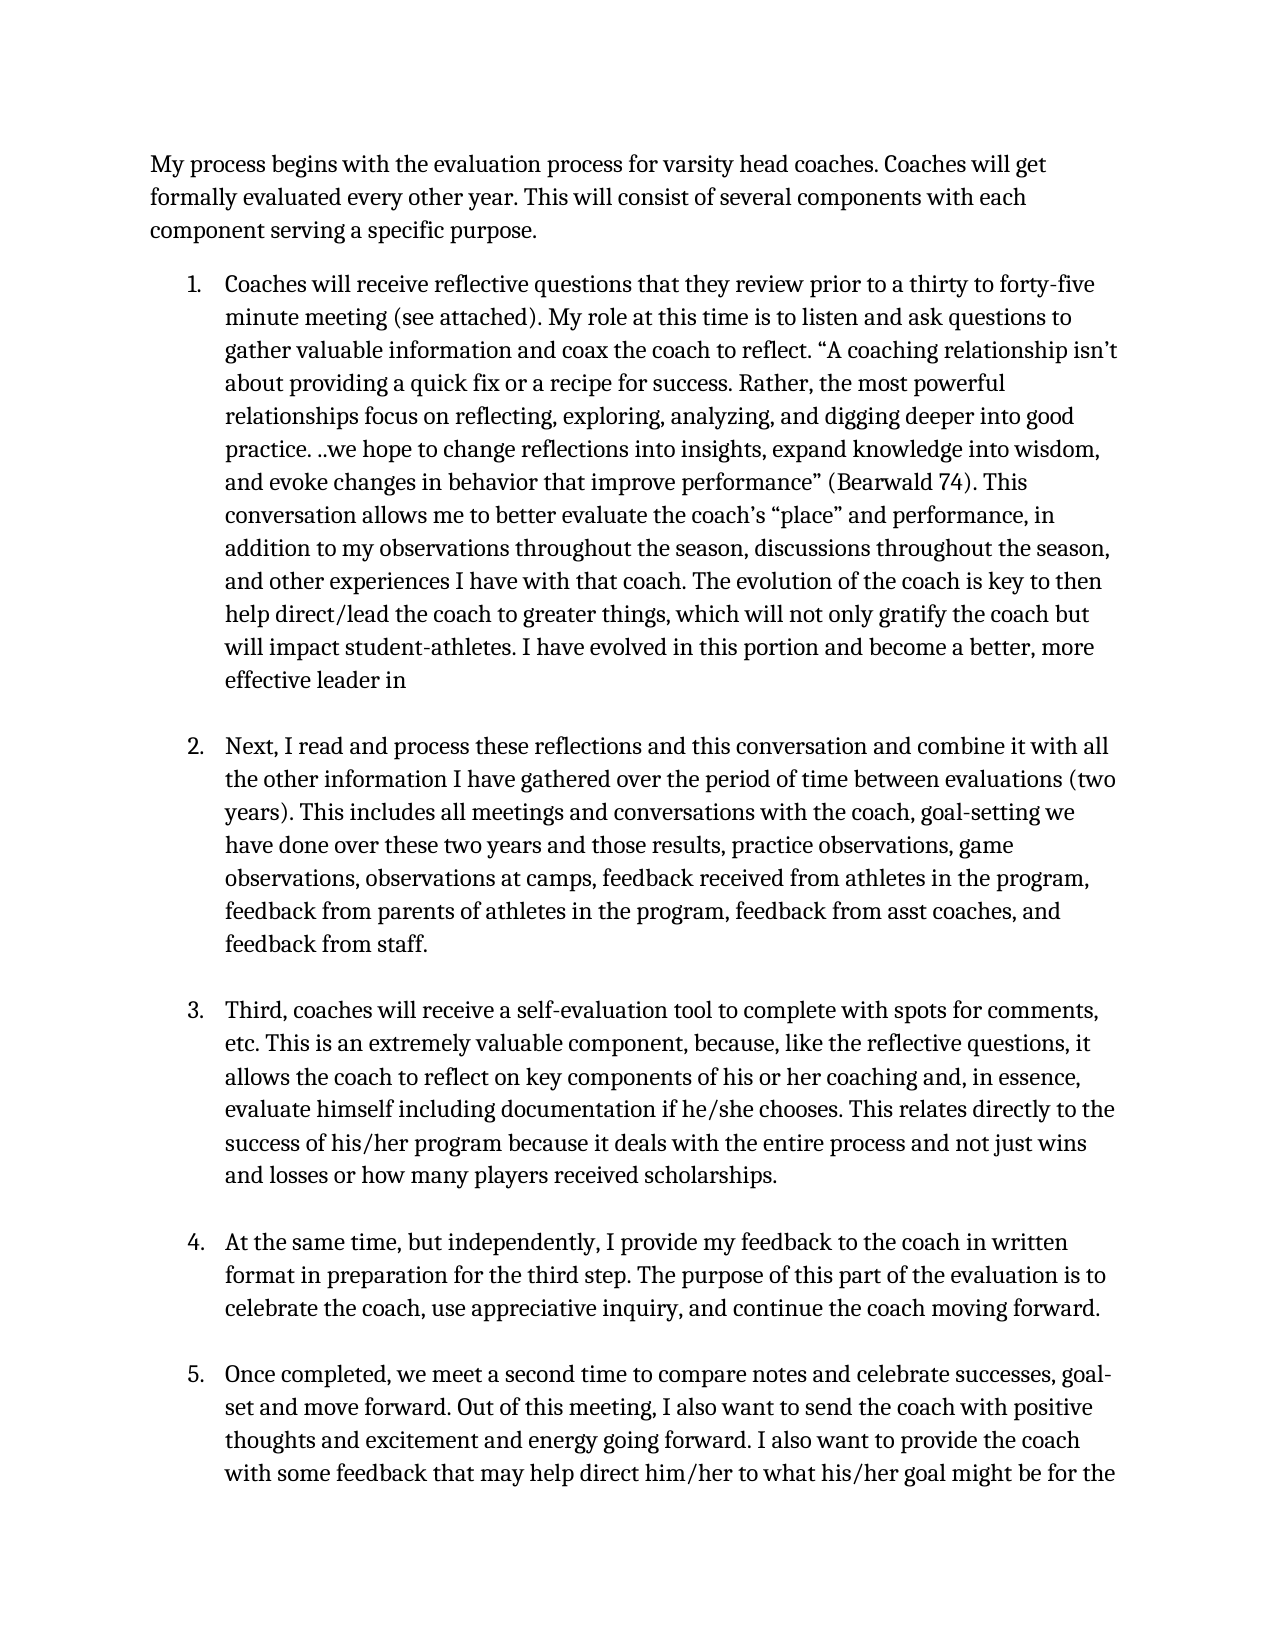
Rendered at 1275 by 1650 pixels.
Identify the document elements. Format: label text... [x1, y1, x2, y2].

text My process begins with the evaluation process for varsity head coaches. Coaches will get formally evaluated every other year. This will consist of several components with each component serving a specific purpose. [150, 150, 1125, 245]
list Third, coaches will receive a self-evaluation tool to complete with spots for comments, etc. This is an extremely valuable component, because, like the reflective questions, it allows the coach to reflect on key components of his or her coaching and, in essence, evaluate himself including documentation if he/she chooses. This relates directly to the success of his/her program because it deals with the entire process and not just wins and losses or how many players received scholarships. [187, 996, 1125, 1190]
list At the same time, but independently, I provide my feedback to the coach in written format in preparation for the third step. The purpose of this part of the evaluation is to celebrate the coach, use appreciative inquiry, and continue the coach moving forward. [187, 1227, 1125, 1322]
list Next, I read and process these reflections and this conversation and combine it with all the other information I have gathered over the period of time between evaluations (two years). This includes all meetings and conversations with the coach, goal-setting we have done over these two years and those results, practice observations, game observations, observations at camps, feedback received from athletes in the program, feedback from parents of athletes in the program, feedback from asst coaches, and feedback from staff. [187, 732, 1125, 959]
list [187, 1359, 1125, 1487]
list Coaches will receive reflective questions that they review prior to a thirty to forty-five minute meeting (see attached). My role at this time is to listen and ask questions to gather valuable information and coax the coach to reflect. “A coaching relationship isn’t about providing a quick fix or a recipe for success. Rather, the most powerful relationships focus on reflecting, exploring, analyzing, and digging deeper into good practice. ..we hope to change reflections into insights, expand knowledge into wisdom, and evoke changes in behavior that improve performance” (Bearwald 74). This conversation allows me to better evaluate the coach’s “place” and performance, in addition to my observations throughout the season, discussions throughout the season, and other experiences I have with that coach. The evolution of the coach is key to then help direct/lead the coach to greater things, which will not only gratify the coach but will impact student-athletes. I have evolved in this portion and become a better, more effective leader in [187, 270, 1125, 695]
